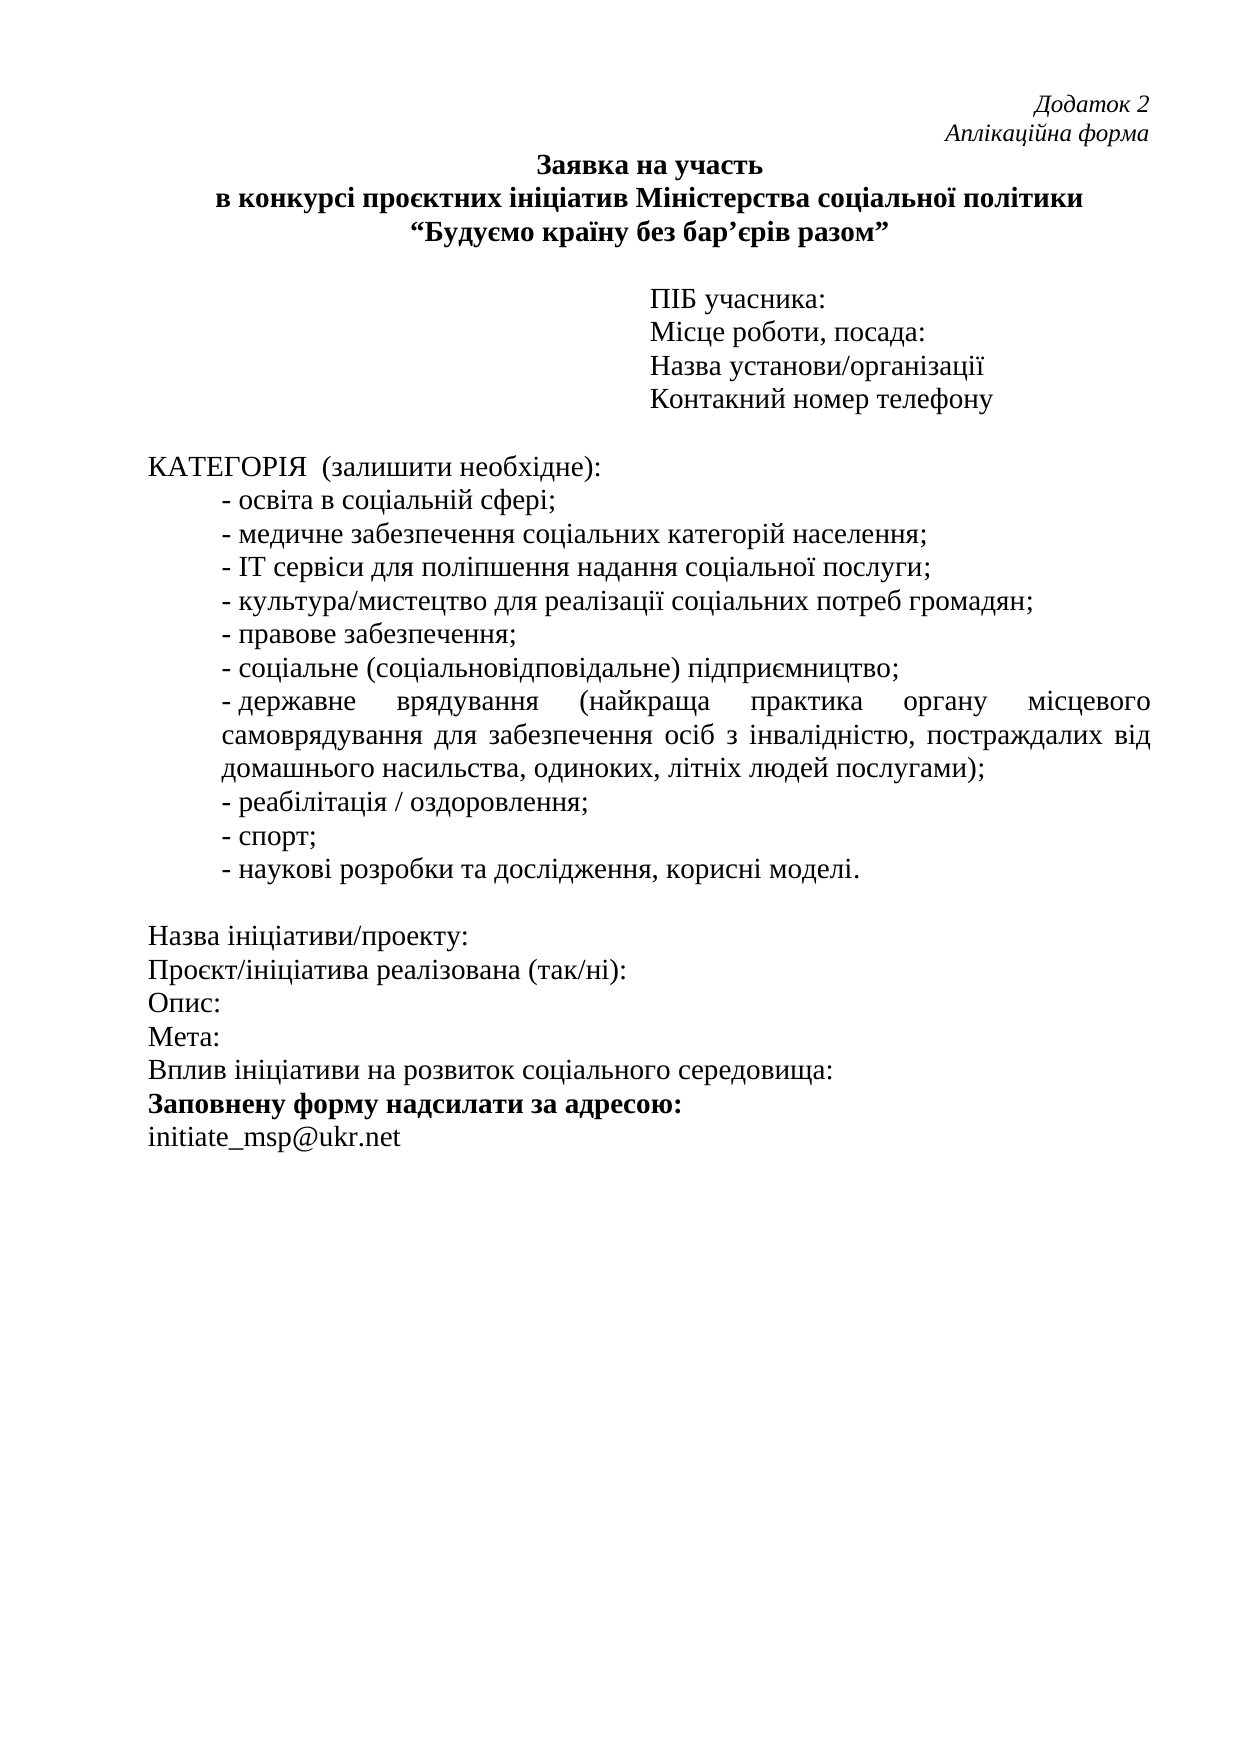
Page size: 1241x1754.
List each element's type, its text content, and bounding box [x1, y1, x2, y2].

text ПІБ учасника: [649, 281, 1152, 314]
text Проєкт/ініціатива реалізована (так/ні): [148, 952, 1152, 985]
text Контакний номер телефону [649, 382, 1152, 415]
text “Будуємо країну без бар’єрів разом” [148, 214, 1152, 247]
text - ІТ сервіси для поліпшення надання соціальної послуги; [221, 549, 1152, 583]
text - реабілітація / оздоровлення; [221, 784, 1152, 818]
text Опис: [148, 985, 1152, 1019]
text - медичне забезпечення соціальних категорій населення; [221, 516, 1152, 549]
text - культура/мистецтво для реалізації соціальних потреб громадян; [221, 583, 1152, 616]
text Додаток 2 [148, 88, 1152, 118]
text Назва установи/організації [649, 348, 1152, 382]
text - наукові розробки та дослідження, корисні моделі. [221, 851, 1152, 885]
text - соціальне (соціальновідповідальне) підприємництво; [221, 650, 1152, 683]
text - правове забезпечення; [221, 616, 1152, 650]
text Заповнену форму надсилати за адресою: [148, 1086, 1152, 1119]
text initiate_msp@ukr.net [148, 1119, 1152, 1153]
text Заявка на участь [148, 147, 1152, 180]
text в конкурсі проєктних ініціатив Міністерства соціальної політики [148, 180, 1152, 214]
text Аплікаційна форма [148, 118, 1152, 147]
text Місце роботи, посада: [649, 314, 1152, 348]
text КАТЕГОРІЯ (залишити необхідне): [148, 449, 1152, 482]
text - освіта в соціальній сфері; [221, 482, 1152, 516]
text - державне врядування (найкраща практика органу місцевого самоврядування для забезпечення осіб з інвалідністю, постраждалих від домашнього насильства, одиноких, літніх людей послугами); [221, 683, 1152, 784]
text Назва ініціативи/проекту: [148, 918, 1152, 952]
text - спорт; [221, 818, 1152, 851]
text Мета: [148, 1019, 1152, 1052]
text Вплив ініціативи на розвиток соціального середовища: [148, 1052, 1152, 1086]
